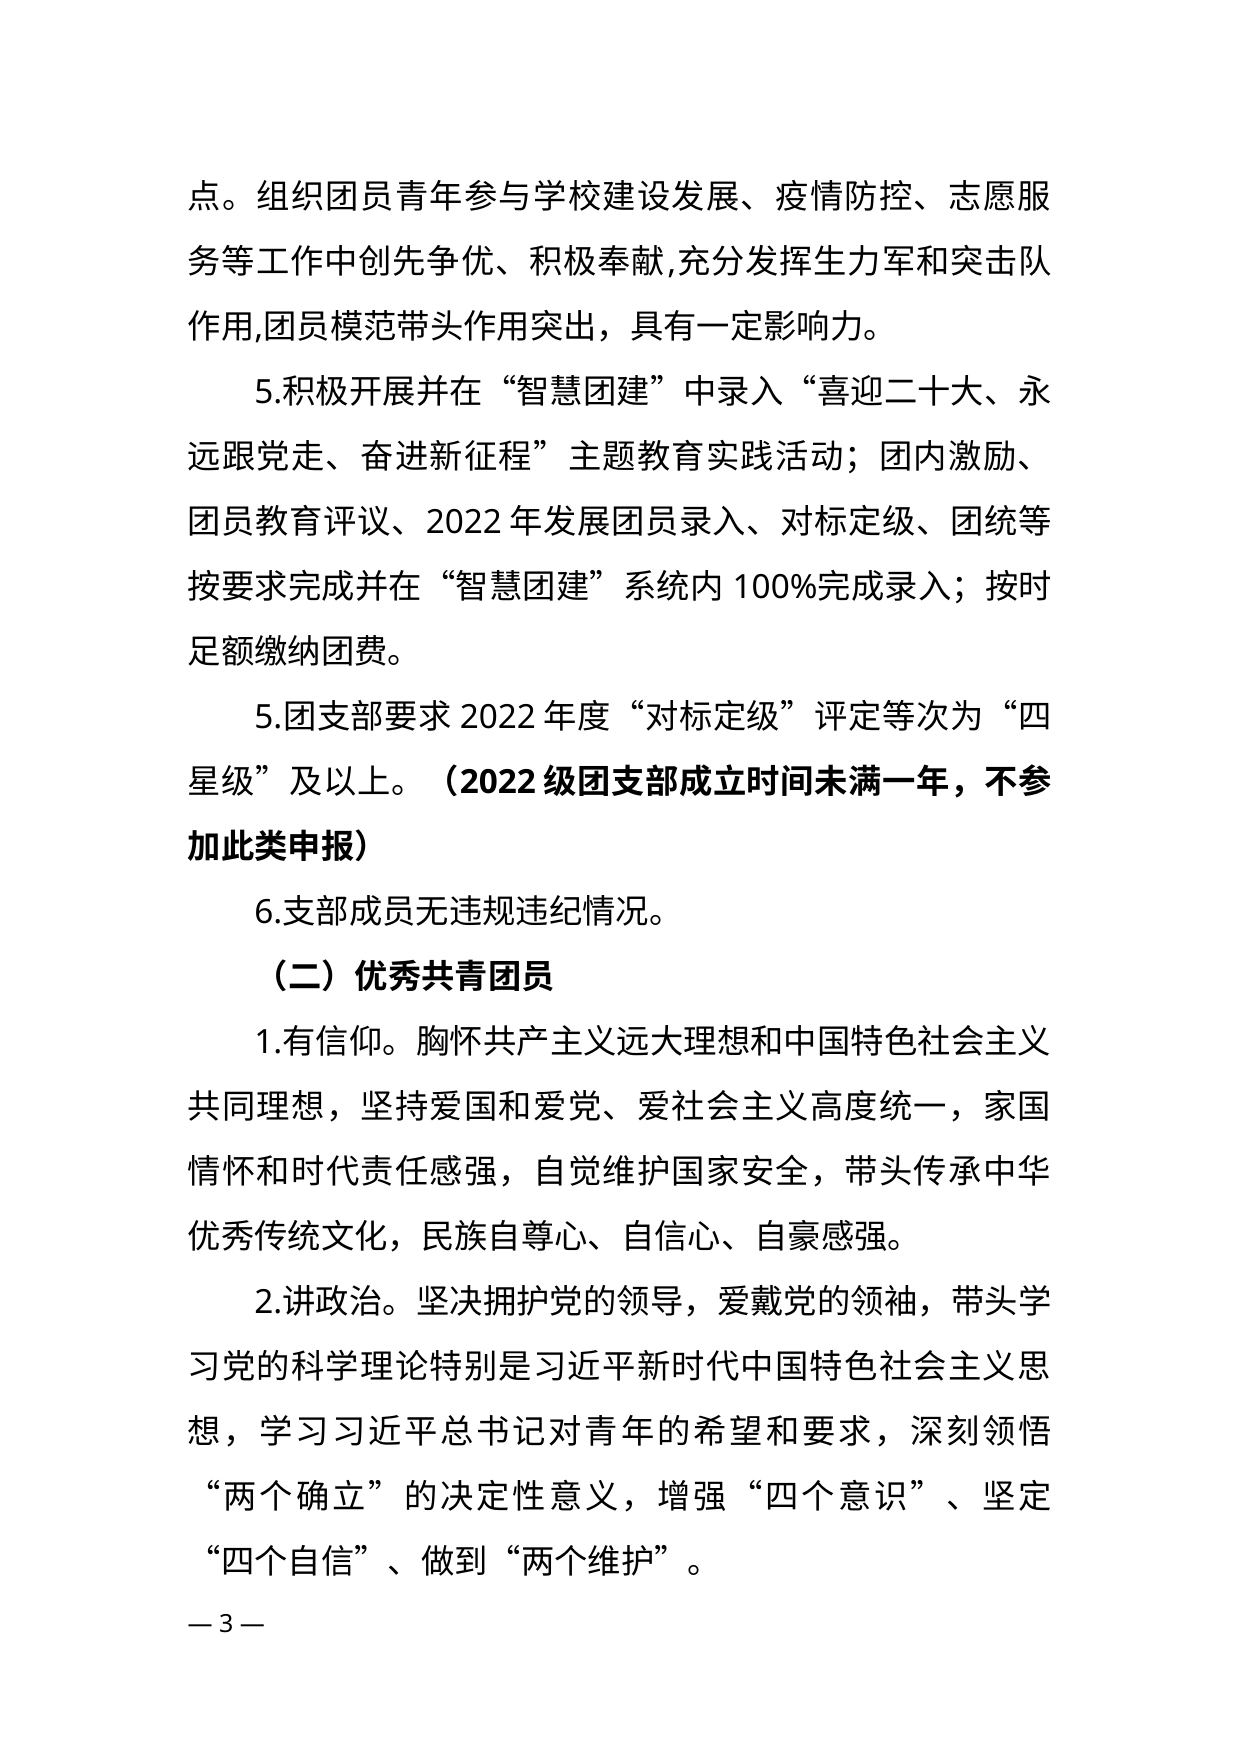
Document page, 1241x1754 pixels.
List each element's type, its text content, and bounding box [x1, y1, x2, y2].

list 5.团支部要求2022年度“对标定级”评定等次为“四星级”及以上。（2022级团支部成立时间未满一年，不参加此类申报） [187, 682, 1053, 877]
list 2.讲政治。坚决拥护党的领导，爱戴党的领袖，带头学习党的科学理论特别是习近平新时代中国特色社会主义思想，学习习近平总书记对青年的希望和要求，深刻领悟“两个确立”的决定性意义，增强“四个意识”、坚定“四个自信”、做到“两个维护”。 [187, 1267, 1053, 1592]
list 6.支部成员无违规违纪情况。 [187, 877, 1053, 942]
list （二）优秀共青团员 [187, 942, 1053, 1007]
list 5.积极开展并在“智慧团建”中录入“喜迎二十大、永远跟党走、奋进新征程”主题教育实践活动；团内激励、团员教育评议、2022年发展团员录入、对标定级、团统等按要求完成并在“智慧团建”系统内100%完成录入；按时足额缴纳团费。 [187, 357, 1053, 682]
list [187, 162, 1053, 357]
list 1.有信仰。胸怀共产主义远大理想和中国特色社会主义共同理想，坚持爱国和爱党、爱社会主义高度统一，家国情怀和时代责任感强，自觉维护国家安全，带头传承中华优秀传统文化，民族自尊心、自信心、自豪感强。 [187, 1007, 1053, 1267]
